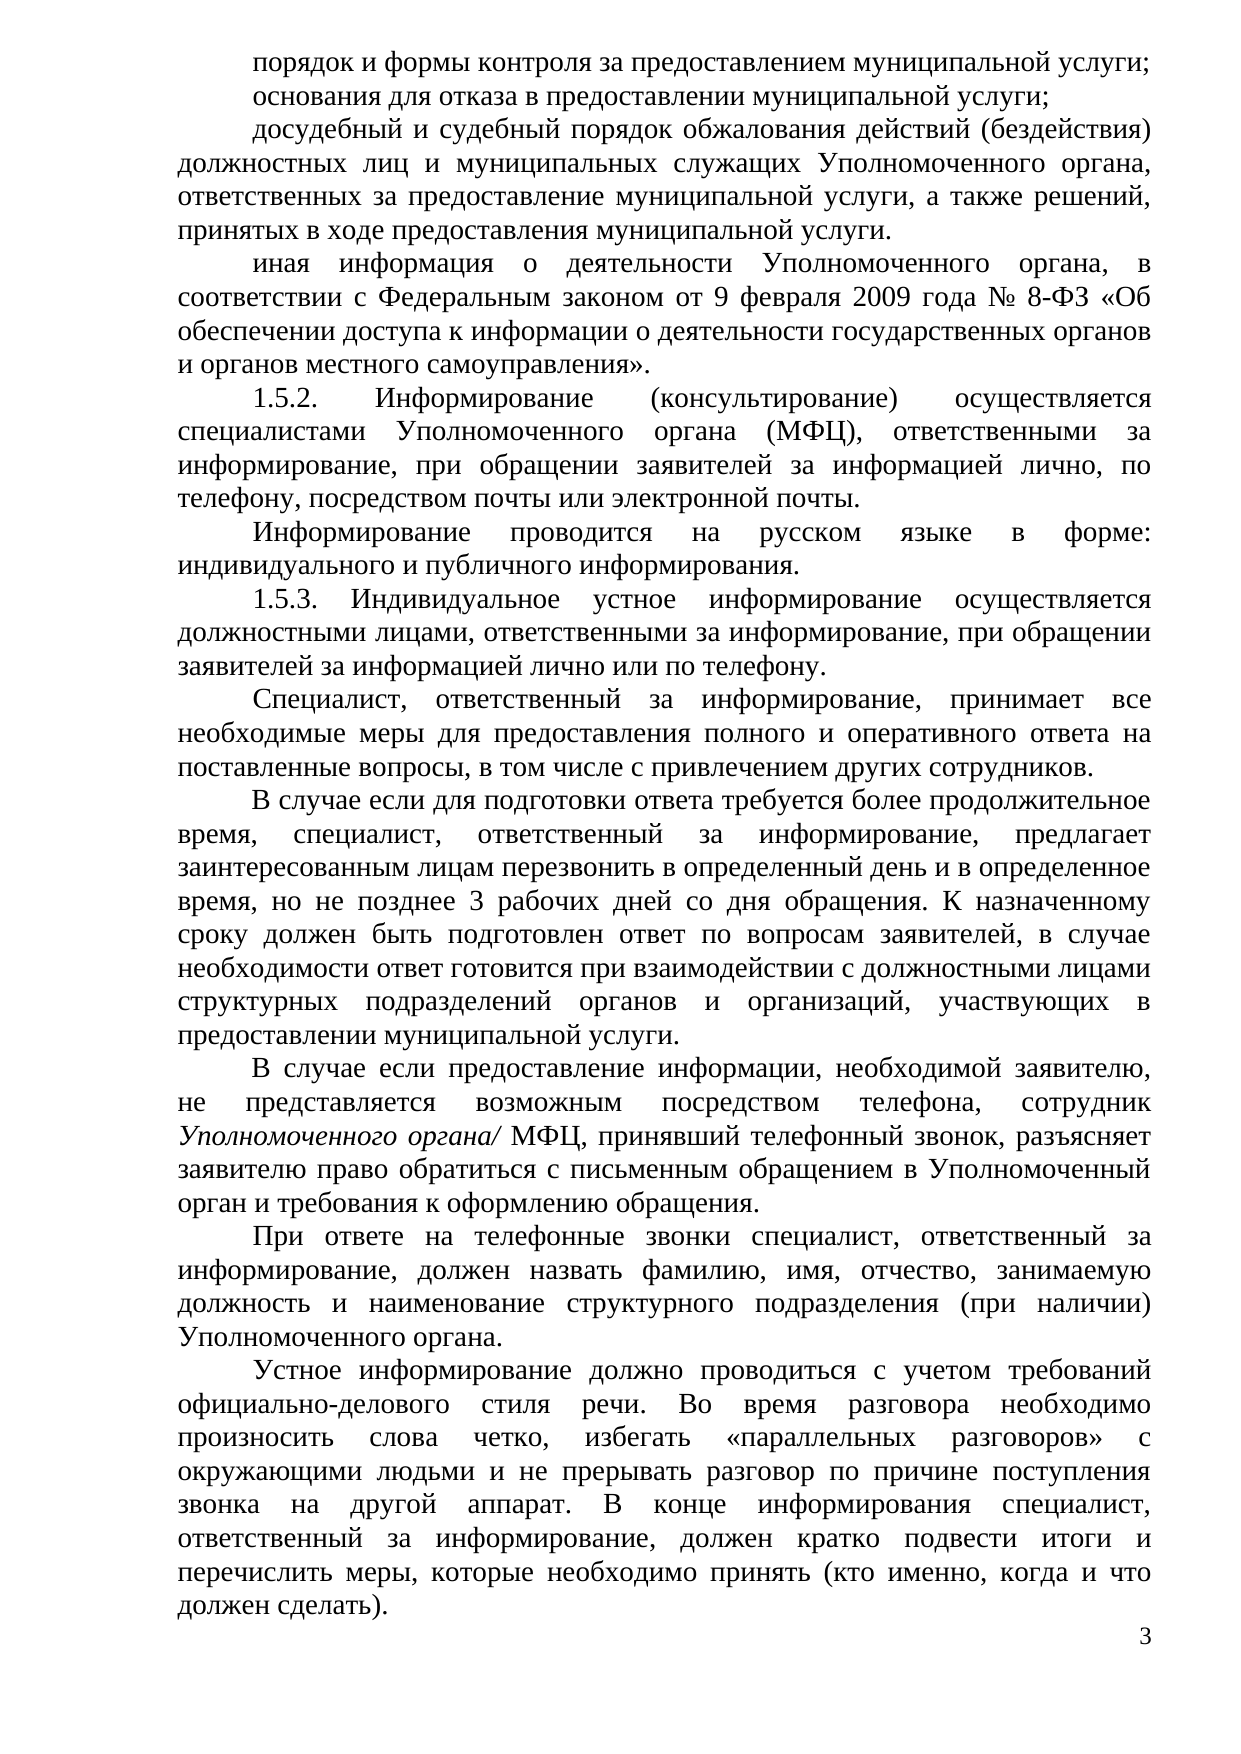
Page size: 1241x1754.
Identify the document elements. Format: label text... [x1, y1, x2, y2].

text основания для отказа в предоставлении муниципальной услуги; [177, 78, 1152, 111]
text Устное информирование должно проводиться с учетом требований официально-делового стиля речи. Во время разговора необходимо произносить слова четко, избегать «параллельных разговоров» с окружающими людьми и не прерывать разговор по причине поступления звонка на другой аппарат. В конце информирования специалист, ответственный за информирование, должен кратко подвести итоги и перечислить меры, которые необходимо принять (кто именно, когда и что должен сделать). [177, 1352, 1152, 1621]
text иная информация о деятельности Уполномоченного органа, в соответствии с Федеральным законом от 9 февраля 2009 года № 8-ФЗ «Об обеспечении доступа к информации о деятельности государственных органов и органов местного самоуправления». [177, 246, 1152, 380]
text В случае если предоставление информации, необходимой заявителю, не представляется возможным посредством телефона, сотрудник Уполномоченного органа/ МФЦ, принявший телефонный звонок, разъясняет заявителю право обратиться с письменным обращением в Уполномоченный орган и требования к оформлению обращения. [177, 1051, 1152, 1218]
text При ответе на телефонные звонки специалист, ответственный за информирование, должен назвать фамилию, имя, отчество, занимаемую должность и наименование структурного подразделения (при наличии) Уполномоченного органа. [177, 1218, 1152, 1352]
text порядок и формы контроля за предоставлением муниципальной услуги; [177, 44, 1152, 78]
text В случае если для подготовки ответа требуется более продолжительное время, специалист, ответственный за информирование, предлагает заинтересованным лицам перезвонить в определенный день и в определенное время, но не позднее 3 рабочих дней со дня обращения. К назначенному сроку должен быть подготовлен ответ по вопросам заявителей, в случае необходимости ответ готовится при взаимодействии с должностными лицами структурных подразделений органов и организаций, участвующих в предоставлении муниципальной услуги. [177, 782, 1152, 1051]
text 1.5.3. Индивидуальное устное информирование осуществляется должностными лицами, ответственными за информирование, при обращении заявителей за информацией лично или по телефону. [177, 581, 1152, 682]
text досудебный и судебный порядок обжалования действий (бездействия) должностных лиц и муниципальных служащих Уполномоченного органа, ответственных за предоставление муниципальной услуги, а также решений, принятых в ходе предоставления муниципальной услуги. [177, 111, 1152, 246]
text Информирование проводится на русском языке в форме: индивидуального и публичного информирования. [177, 514, 1152, 581]
text Специалист, ответственный за информирование, принимает все необходимые меры для предоставления полного и оперативного ответа на поставленные вопросы, в том числе с привлечением других сотрудников. [177, 682, 1152, 782]
text 1.5.2. Информирование (консультирование) осуществляется специалистами Уполномоченного органа (МФЦ), ответственными за информирование, при обращении заявителей за информацией лично, по телефону, посредством почты или электронной почты. [177, 380, 1152, 514]
